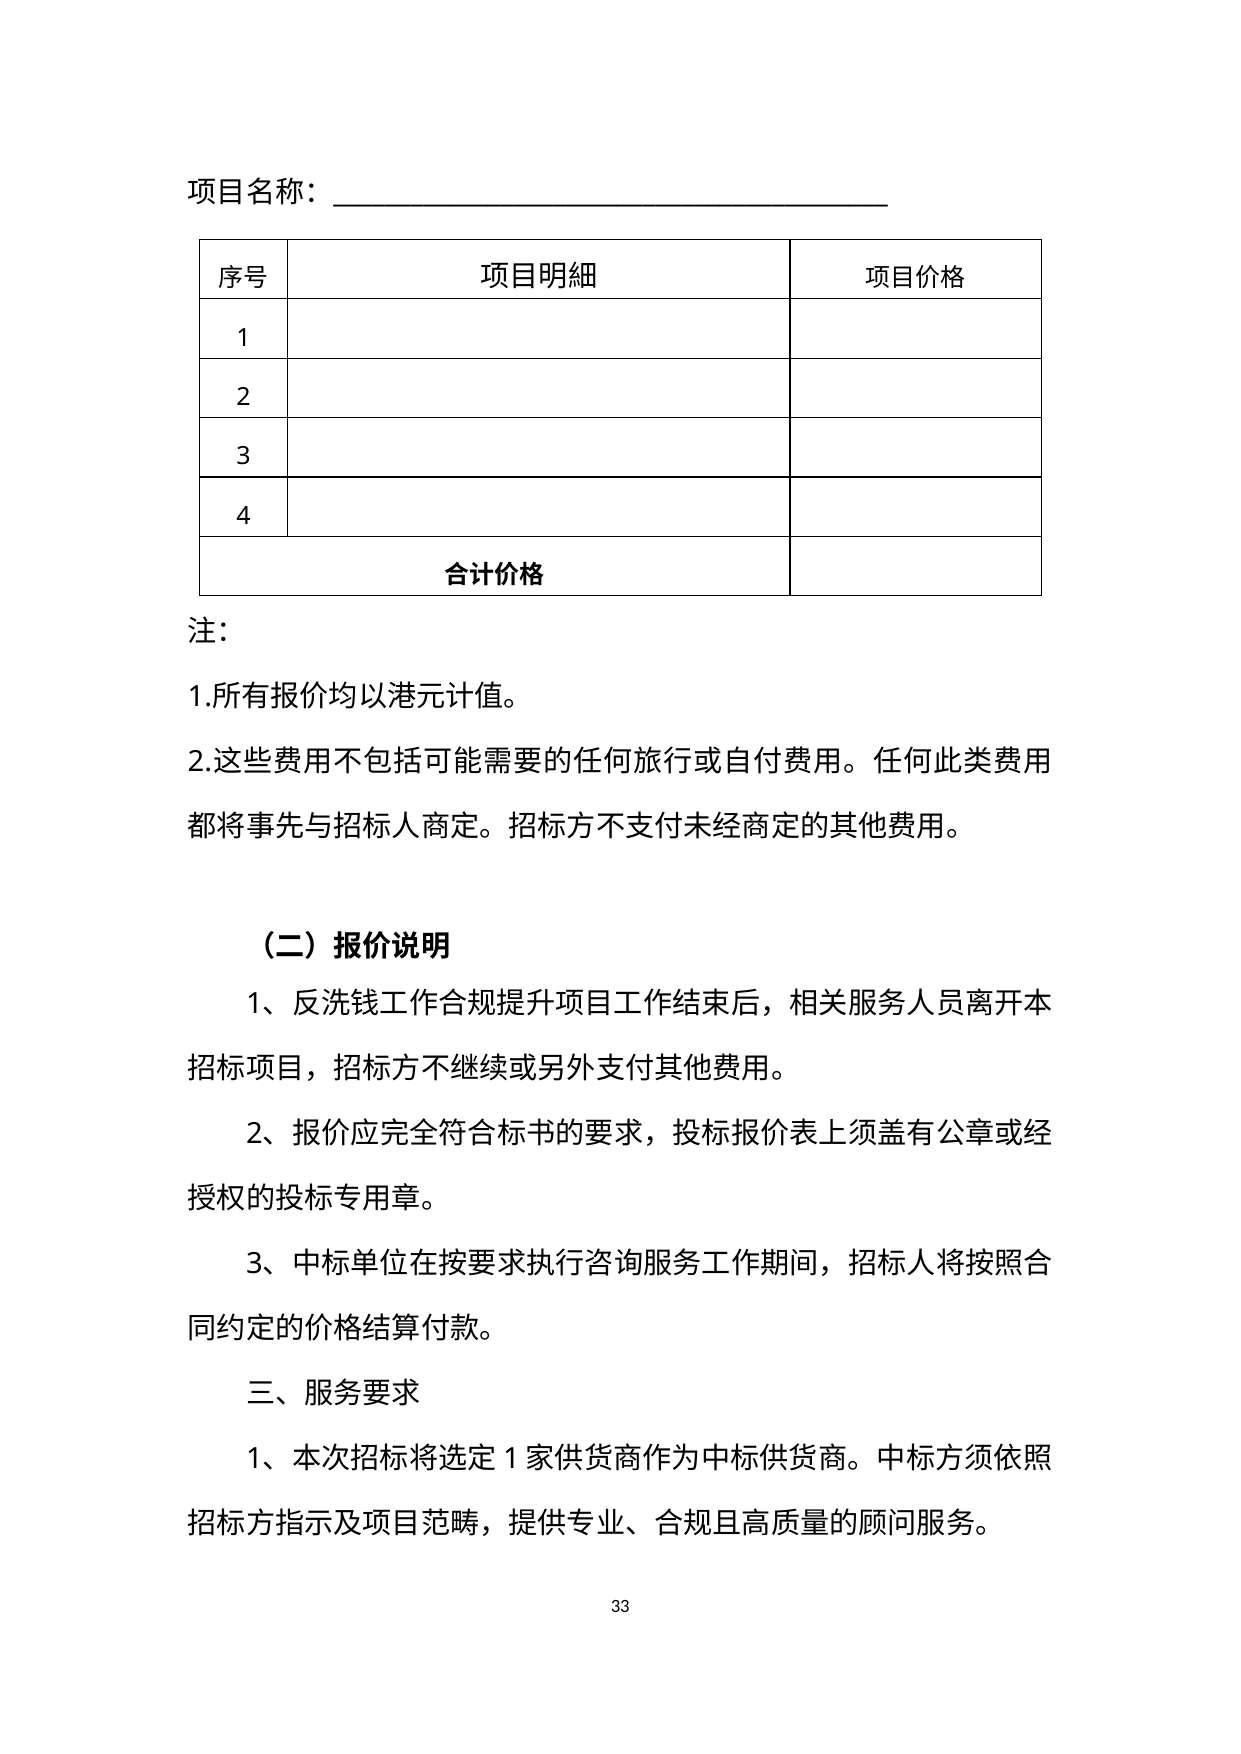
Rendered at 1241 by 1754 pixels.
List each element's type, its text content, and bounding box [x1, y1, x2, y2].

table_cell 2 [200, 359, 287, 417]
table_cell [791, 418, 1041, 476]
table_cell [288, 478, 789, 536]
table_cell 1 [200, 299, 287, 358]
text 1.所有报价均以港元计值。 [187, 661, 1053, 726]
table_cell [791, 478, 1041, 536]
text 项目名称： [187, 157, 1053, 222]
text （二）报价说明 [187, 910, 1053, 968]
table_cell 4 [200, 478, 287, 536]
table_cell [288, 359, 789, 417]
table_cell [791, 537, 1041, 595]
table_cell [288, 418, 789, 476]
table_header 项目明細 [288, 240, 789, 298]
text 2.这些费用不包括可能需要的任何旅行或自付费用。任何此类费用都将事先与招标人商定。招标方不支付未经商定的其他费用。 [187, 726, 1053, 856]
table_cell 合计价格 [200, 537, 789, 595]
table_header 序号 [200, 240, 287, 298]
list 注： [187, 596, 1053, 661]
list 1、反洗钱工作合规提升项目工作结束后，相关服务人员离开本招标项目，招标方不继续或另外支付其他费用。 [187, 968, 1053, 1098]
list 3、中标单位在按要求执行咨询服务工作期间，招标人将按照合同约定的价格结算付款。 [187, 1228, 1053, 1358]
text 三、服务要求 [187, 1358, 1053, 1423]
table_cell [791, 359, 1041, 417]
table_cell 3 [200, 418, 287, 476]
list 1、本次招标将选定1家供货商作为中标供货商。中标方须依照招标方指示及项目范畴，提供专业、合规且高质量的顾问服务。 [187, 1423, 1053, 1553]
list 2、报价应完全符合标书的要求，投标报价表上须盖有公章或经授权的投标专用章。 [187, 1098, 1053, 1228]
table_header 项目价格 [791, 240, 1041, 298]
table_cell [791, 299, 1041, 358]
table_cell [288, 299, 789, 358]
